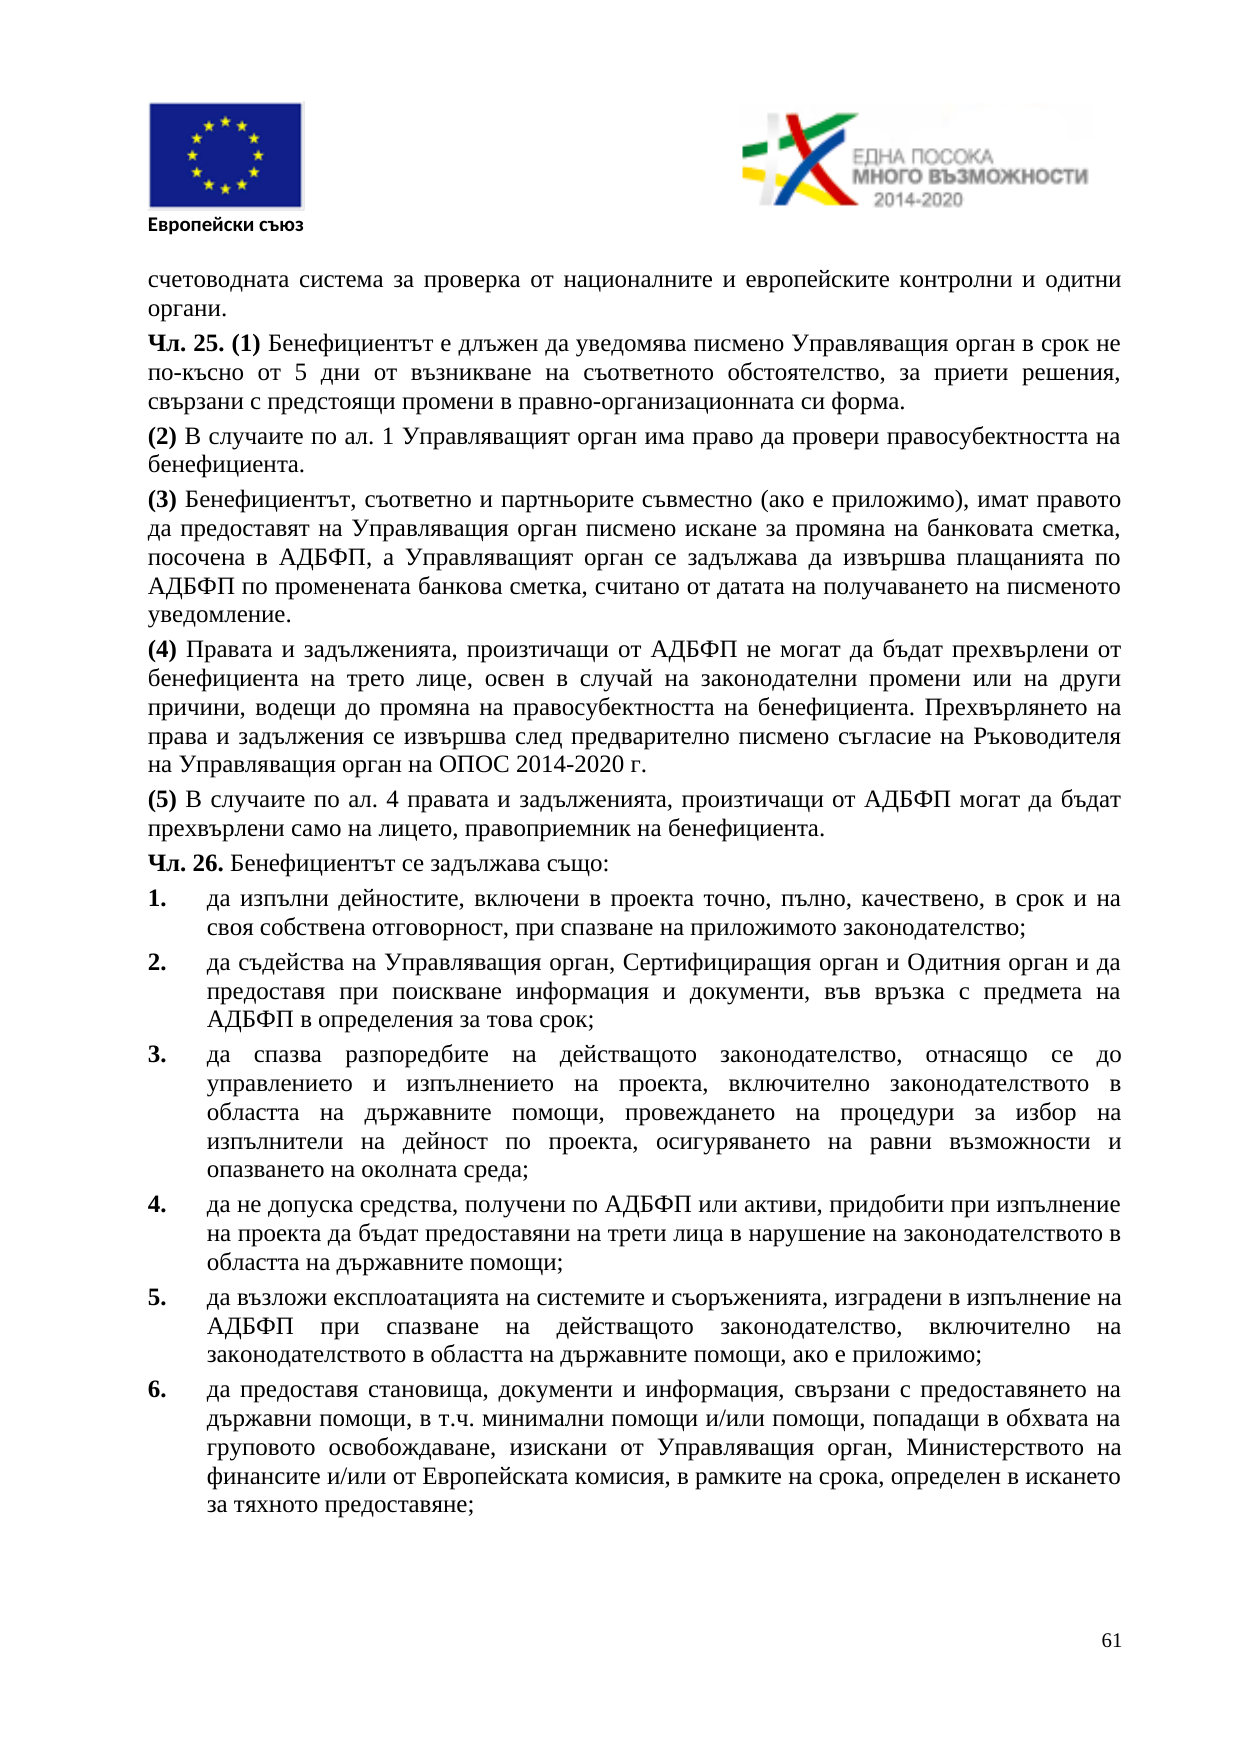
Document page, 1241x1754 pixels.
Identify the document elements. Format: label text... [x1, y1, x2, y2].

picture [147, 101, 306, 212]
list да спазва разпоредбите на действащото законодателство, отнасящо се до управлението и изпълнението на проекта, включително законодателството в областта на държавните помощи, провеждането на процедури за избор на изпълнители на дейност по проекта, осигуряването на равни възможности и опазването на околната среда; [148, 1039, 1122, 1183]
text (2) В случаите по ал. 1 Управляващият орган има право да провери правосубектността на бенефициента. [148, 421, 1122, 478]
list да съдейства на Управляващия орган, Сертифициращия орган и Одитния орган и да предоставя при поискване информация и документи, във връзка с предмета на АДБФП в определения за това срок; [148, 947, 1122, 1033]
text (5) В случаите по ал. 4 правата и задълженията, произтичащи от АДБФП могат да бъдат прехвърлени само на лицето, правоприемник на бенефициента. [148, 784, 1122, 842]
list да не допуска средства, получени по АДБФП или активи, придобити при изпълнение на проекта да бъдат предоставяни на трети лица в нарушение на законодателството в областта на държавните помощи; [148, 1189, 1122, 1276]
text Чл. 25. (1) Бенефициентът е длъжен да уведомява писмено Управляващия орган в срок не по-късно от 5 дни от възникване на съответното обстоятелство, за приети решения, свързани с предстоящи промени в правно-организационната си форма. [148, 328, 1122, 414]
text Чл. 26. Бенефициентът се задължава също: [148, 848, 1122, 877]
list да изпълни дейностите, включени в проекта точно, пълно, качествено, в срок и на своя собствена отговорност, при спазване на приложимото законодателство; [148, 883, 1122, 941]
text (3) Бенефициентът, съответно и партньорите съвместно (ако е приложимо), имат правото да предоставят на Управляващия орган писмено искане за промяна на банковата сметка, посочена в АДБФП, а Управляващият орган се задължава да извършва плащанията по АДБФП по променената банкова сметка, считано от датата на получаването на писменото уведомление. [148, 484, 1122, 628]
picture [739, 103, 1093, 212]
list да предоставя становища, документи и информация, свързани с предоставянето на държавни помощи, в т.ч. минимални помощи и/или помощи, попадащи в обхвата на груповото освобождаване, изискани от Управляващия орган, Министерството на финансите и/или от Европейската комисия, в рамките на срока, определен в искането за тяхното предоставяне; [148, 1374, 1122, 1518]
text (4) Правата и задълженията, произтичащи от АДБФП не могат да бъдат прехвърлени от бенефициента на трето лице, освен в случай на законодателни промени или на други причини, водещи до промяна на правосубектността на бенефициента. Прехвърлянето на права и задължения се извършва след предварително писмено съгласие на Ръководителя на Управляващия орган на ОПОС 2014-2020 г. [148, 634, 1122, 778]
list да възложи експлоатацията на системите и съоръженията, изградени в изпълнение на АДБФП при спазване на действащото законодателство, включително на законодателството в областта на държавните помощи, ако е приложимо; [148, 1282, 1122, 1368]
